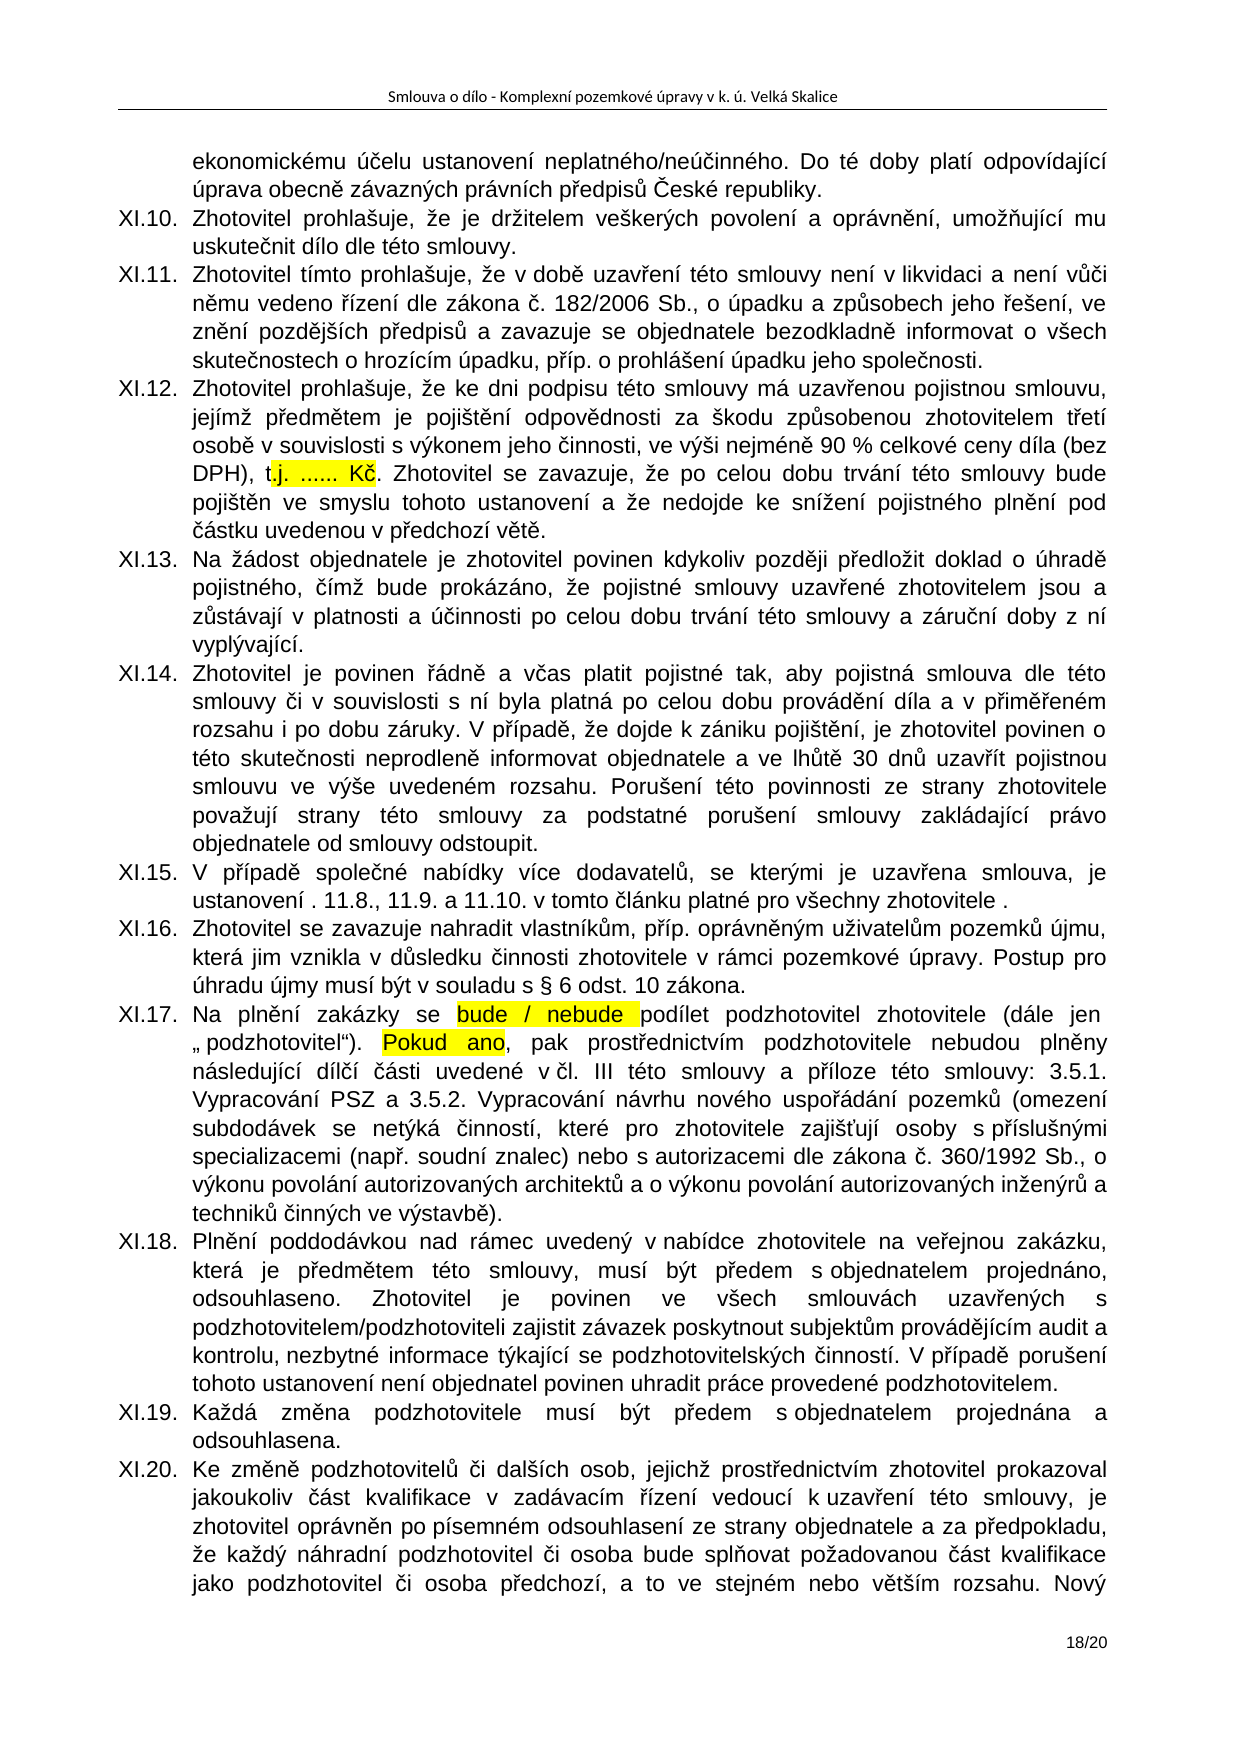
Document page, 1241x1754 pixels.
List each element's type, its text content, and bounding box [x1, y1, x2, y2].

list Zhotovitel prohlašuje, že je držitelem veškerých povolení a oprávnění, umožňující mu uskutečnit dílo dle této smlouvy. [118, 204, 1107, 259]
list Plnění poddodávkou nad rámec uvedený v nabídce zhotovitele na veřejnou zakázku, která je předmětem této smlouvy, musí být předem s objednatelem projednáno, odsouhlaseno. Zhotovitel je povinen ve všech smlouvách uzavřených s podzhotovitelem/podzhotoviteli zajistit závazek poskytnout subjektům provádějícím audit a kontrolu, nezbytné informace týkající se podzhotovitelských činností. V případě porušení tohoto ustanovení není objednatel povinen uhradit práce provedené podzhotovitelem. [118, 1228, 1107, 1397]
list Každá změna podzhotovitele musí být předem s objednatelem projednána a odsouhlasena. [118, 1399, 1107, 1454]
list Zhotovitel prohlašuje, že ke dni podpisu této smlouvy má uzavřenou pojistnou smlouvu, jejímž předmětem je pojištění odpovědnosti za škodu způsobenou zhotovitelem třetí osobě v souvislosti s výkonem jeho činnosti, ve výši nejméně 90 % celkové ceny díla (bez DPH), t.j. ...... Kč. Zhotovitel se zavazuje, že po celou dobu trvání této smlouvy bude pojištěn ve smyslu tohoto ustanovení a že nedojde ke snížení pojistného plnění pod částku uvedenou v předchozí větě. [118, 375, 1107, 544]
list Zhotovitel tímto prohlašuje, že v době uzavření této smlouvy není v likvidaci a není vůči němu vedeno řízení dle zákona č. 182/2006 Sb., o úpadku a způsobech jeho řešení, ve znění pozdějších předpisů a zavazuje se objednatele bezodkladně informovat o všech skutečnostech o hrozícím úpadku, příp. o prohlášení úpadku jeho společnosti. [118, 261, 1107, 373]
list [118, 148, 1107, 202]
list V případě společné nabídky více dodavatelů, se kterými je uzavřena smlouva, je ustanovení . 11.8., 11.9. a 11.10. v tomto článku platné pro všechny zhotovitele . [118, 858, 1107, 913]
list Zhotovitel je povinen řádně a včas platit pojistné tak, aby pojistná smlouva dle této smlouvy či v souvislosti s ní byla platná po celou dobu provádění díla a v přiměřeném rozsahu i po dobu záruky. V případě, že dojde k zániku pojištění, je zhotovitel povinen o této skutečnosti neprodleně informovat objednatele a ve lhůtě 30 dnů uzavřít pojistnou smlouvu ve výše uvedeném rozsahu. Porušení této povinnosti ze strany zhotovitele považují strany této smlouvy za podstatné porušení smlouvy zakládající právo objednatele od smlouvy odstoupit. [118, 659, 1107, 856]
list Na žádost objednatele je zhotovitel povinen kdykoliv později předložit doklad o úhradě pojistného, čímž bude prokázáno, že pojistné smlouvy uzavřené zhotovitelem jsou a zůstávají v platnosti a účinnosti po celou dobu trvání této smlouvy a záruční doby z ní vyplývající. [118, 546, 1107, 657]
list Zhotovitel se zavazuje nahradit vlastníkům, příp. oprávněným uživatelům pozemků újmu, která jim vznikla v důsledku činnosti zhotovitele v rámci pozemkové úpravy. Postup pro úhradu újmy musí být v souladu s § 6 odst. 10 zákona. [118, 915, 1107, 999]
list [118, 1456, 1107, 1596]
list Na plnění zakázky se bude / nebude podílet podzhotovitel zhotovitele (dále jen „ podzhotovitel“). Pokud ano, pak prostřednictvím podzhotovitele nebudou plněny následující dílčí části uvedené v čl. III této smlouvy a příloze této smlouvy: 3.5.1. Vypracování PSZ a 3.5.2. Vypracování návrhu nového uspořádání pozemků (omezení subdodávek se netýká činností, které pro zhotovitele zajišťují osoby s příslušnými specializacemi (např. soudní znalec) nebo s autorizacemi dle zákona č. 360/1992 Sb., o výkonu povolání autorizovaných architektů a o výkonu povolání autorizovaných inženýrů a techniků činných ve výstavbě). [118, 1001, 1107, 1226]
